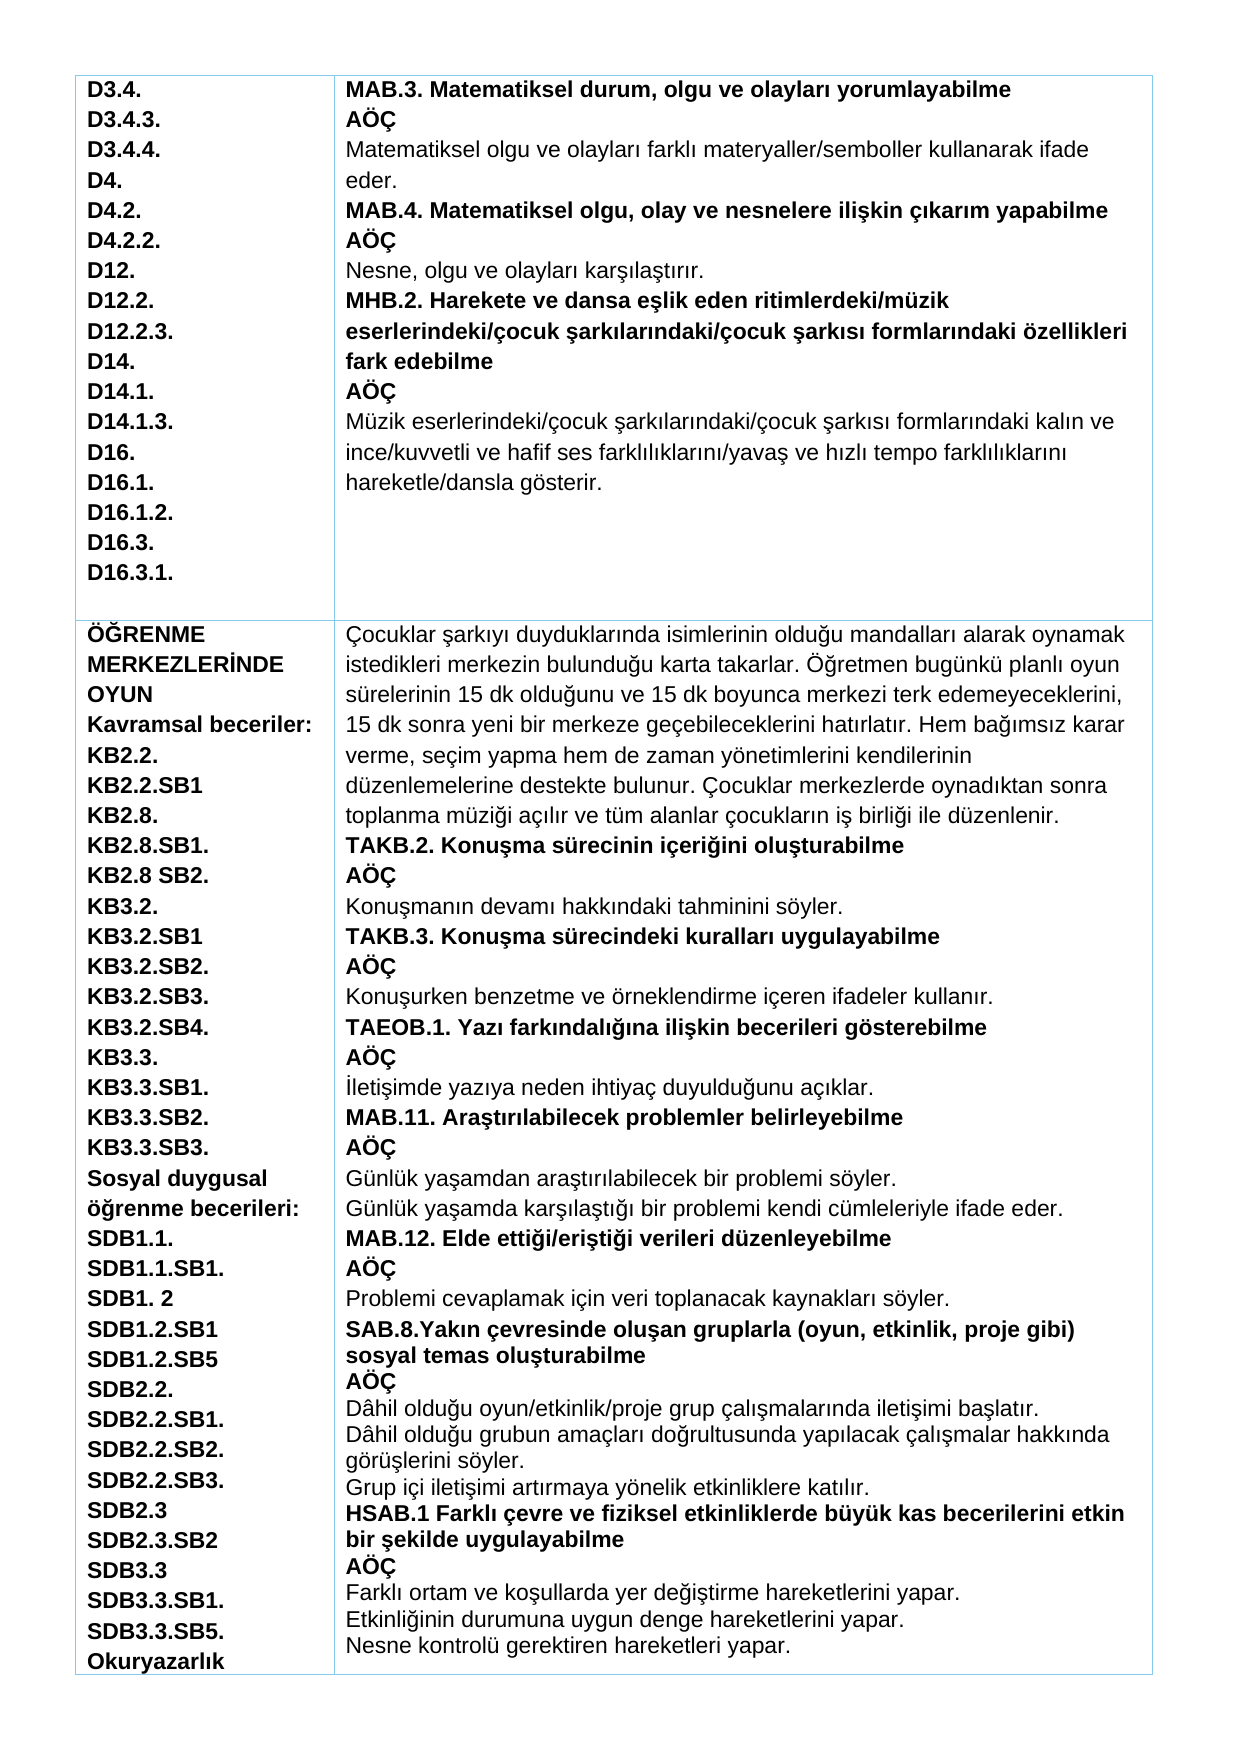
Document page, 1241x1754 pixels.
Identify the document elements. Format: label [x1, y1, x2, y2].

table_cell [335, 76, 1152, 620]
table_cell [76, 621, 334, 1674]
table_cell [76, 76, 334, 620]
table_cell [335, 621, 1152, 1674]
